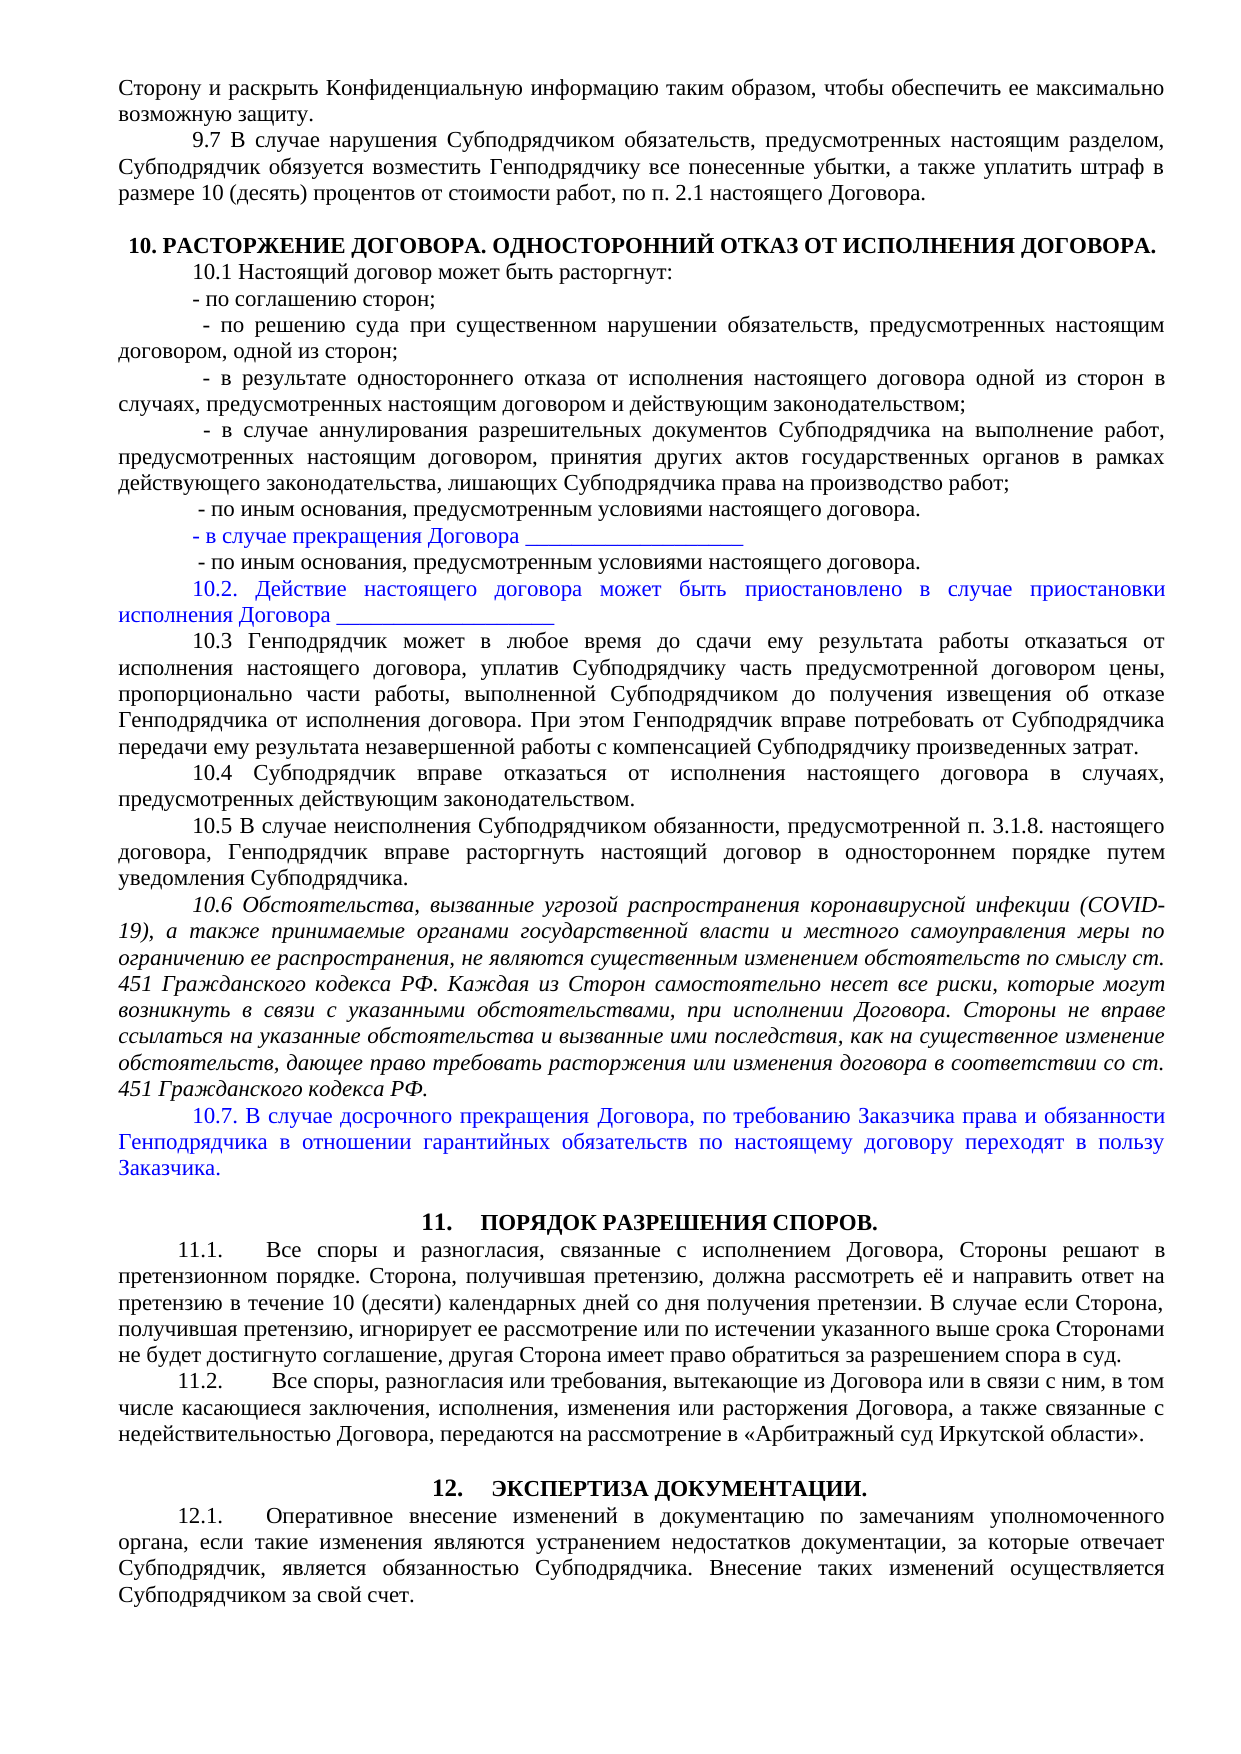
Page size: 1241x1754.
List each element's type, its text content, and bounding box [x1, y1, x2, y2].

list 10.5 В случае неисполнения Субподрядчиком обязанности, предусмотренной п. 3.1.8. настоящего договора, Генподрядчик вправе расторгнуть настоящий договор в одностороннем порядке путем уведомления Субподрядчика. [118, 812, 1166, 891]
list 10.1 Настоящий договор может быть расторгнут: [118, 258, 1166, 285]
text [118, 74, 1166, 127]
list 10.4 Субподрядчик вправе отказаться от исполнения настоящего договора в случаях, предусмотренных действующим законодательством. [118, 759, 1166, 812]
list 10.6 Обстоятельства, вызванные угрозой распространения коронавирусной инфекции (COVID-19), а также принимаемые органами государственной власти и местного самоуправления меры по ограничению ее распространения, не являются существенным изменением обстоятельств по смыслу ст. 451 Гражданского кодекса РФ. Каждая из Сторон самостоятельно несет все риски, которые могут возникнуть в связи с указанными обстоятельствами, при исполнении Договора. Стороны не вправе ссылаться на указанные обстоятельства и вызванные ими последствия, как на существенное изменение обстоятельств, дающее право требовать расторжения или изменения договора в соответствии со ст. 451 Гражданского кодекса РФ. [118, 891, 1166, 1102]
text Все споры и разногласия, связанные с исполнением Договора, Стороны решают в претензионном порядке. Сторона, получившая претензию, должна рассмотреть её и направить ответ на претензию в течение 10 (десяти) календарных дней со дня получения претензии. В случае если Сторона, получившая претензию, игнорирует ее рассмотрение или по истечении указанного выше срока Сторонами не будет достигнуто соглашение, другая Сторона имеет право обратиться за разрешением спора в суд. [118, 1236, 1166, 1368]
list 10.7. В случае досрочного прекращения Договора, по требованию Заказчика права и обязанности Генподрядчика в отношении гарантийных обязательств по настоящему договору переходят в пользу Заказчика. [118, 1102, 1166, 1181]
text Оперативное внесение изменений в документацию по замечаниям уполномоченного органа, если такие изменения являются устранением недостатков документации, за которые отвечает Субподрядчик, является обязанностью Субподрядчика. Внесение таких изменений осуществляется Субподрядчиком за свой счет. [118, 1502, 1166, 1607]
list 10.3 Генподрядчик может в любое время до сдачи ему результата работы отказаться от исполнения настоящего договора, уплатив Субподрядчику часть предусмотренной договором цены, пропорционально части работы, выполненной Субподрядчиком до получения извещения об отказе Генподрядчика от исполнения договора. При этом Генподрядчик вправе потребовать от Субподрядчика передачи ему результата незавершенной работы с компенсацией Субподрядчику произведенных затрат. [118, 627, 1166, 759]
list - по решению суда при существенном нарушении обязательств, предусмотренных настоящим договором, одной из сторон; [118, 311, 1166, 364]
list - по иным основания, предусмотренным условиями настоящего договора. [118, 548, 1166, 574]
text ЭКСПЕРТИЗА ДОКУМЕНТАЦИИ. [118, 1473, 1166, 1502]
text 10. РАСТОРЖЕНИЕ ДОГОВОРА. ОДНОСТОРОННИЙ ОТКАЗ ОТ ИСПОЛНЕНИЯ ДОГОВОРА. [118, 232, 1166, 258]
list - по соглашению сторон; [118, 285, 1166, 311]
list 10.2. Действие настоящего договора может быть приостановлено в случае приостановки исполнения Договора ___________________ [118, 574, 1166, 627]
text Все споры, разногласия или требования, вытекающие из Договора или в связи с ним, в том числе касающиеся заключения, исполнения, изменения или расторжения Договора, а также связанные с недействительностью Договора, передаются на рассмотрение в «Арбитражный суд Иркутской области». [118, 1368, 1166, 1447]
list - в случае прекращения Договора ___________________ [118, 522, 1166, 548]
list - в результате одностороннего отказа от исполнения настоящего договора одной из сторон в случаях, предусмотренных настоящим договором и действующим законодательством; [118, 364, 1166, 416]
list - по иным основания, предусмотренным условиями настоящего договора. [118, 496, 1166, 522]
list - в случае аннулирования разрешительных документов Субподрядчика на выполнение работ, предусмотренных настоящим договором, принятия других актов государственных органов в рамках действующего законодательства, лишающих Субподрядчика права на производство работ; [118, 416, 1166, 496]
text ПОРЯДОК РАЗРЕШЕНИЯ СПОРОВ. [118, 1207, 1166, 1236]
text 9.7 В случае нарушения Субподрядчиком обязательств, предусмотренных настоящим разделом, Субподрядчик обязуется возместить Генподрядчику все понесенные убытки, а также уплатить штраф в размере 10 (десять) процентов от стоимости работ, по п. 2.1 настоящего Договора. [118, 127, 1166, 206]
